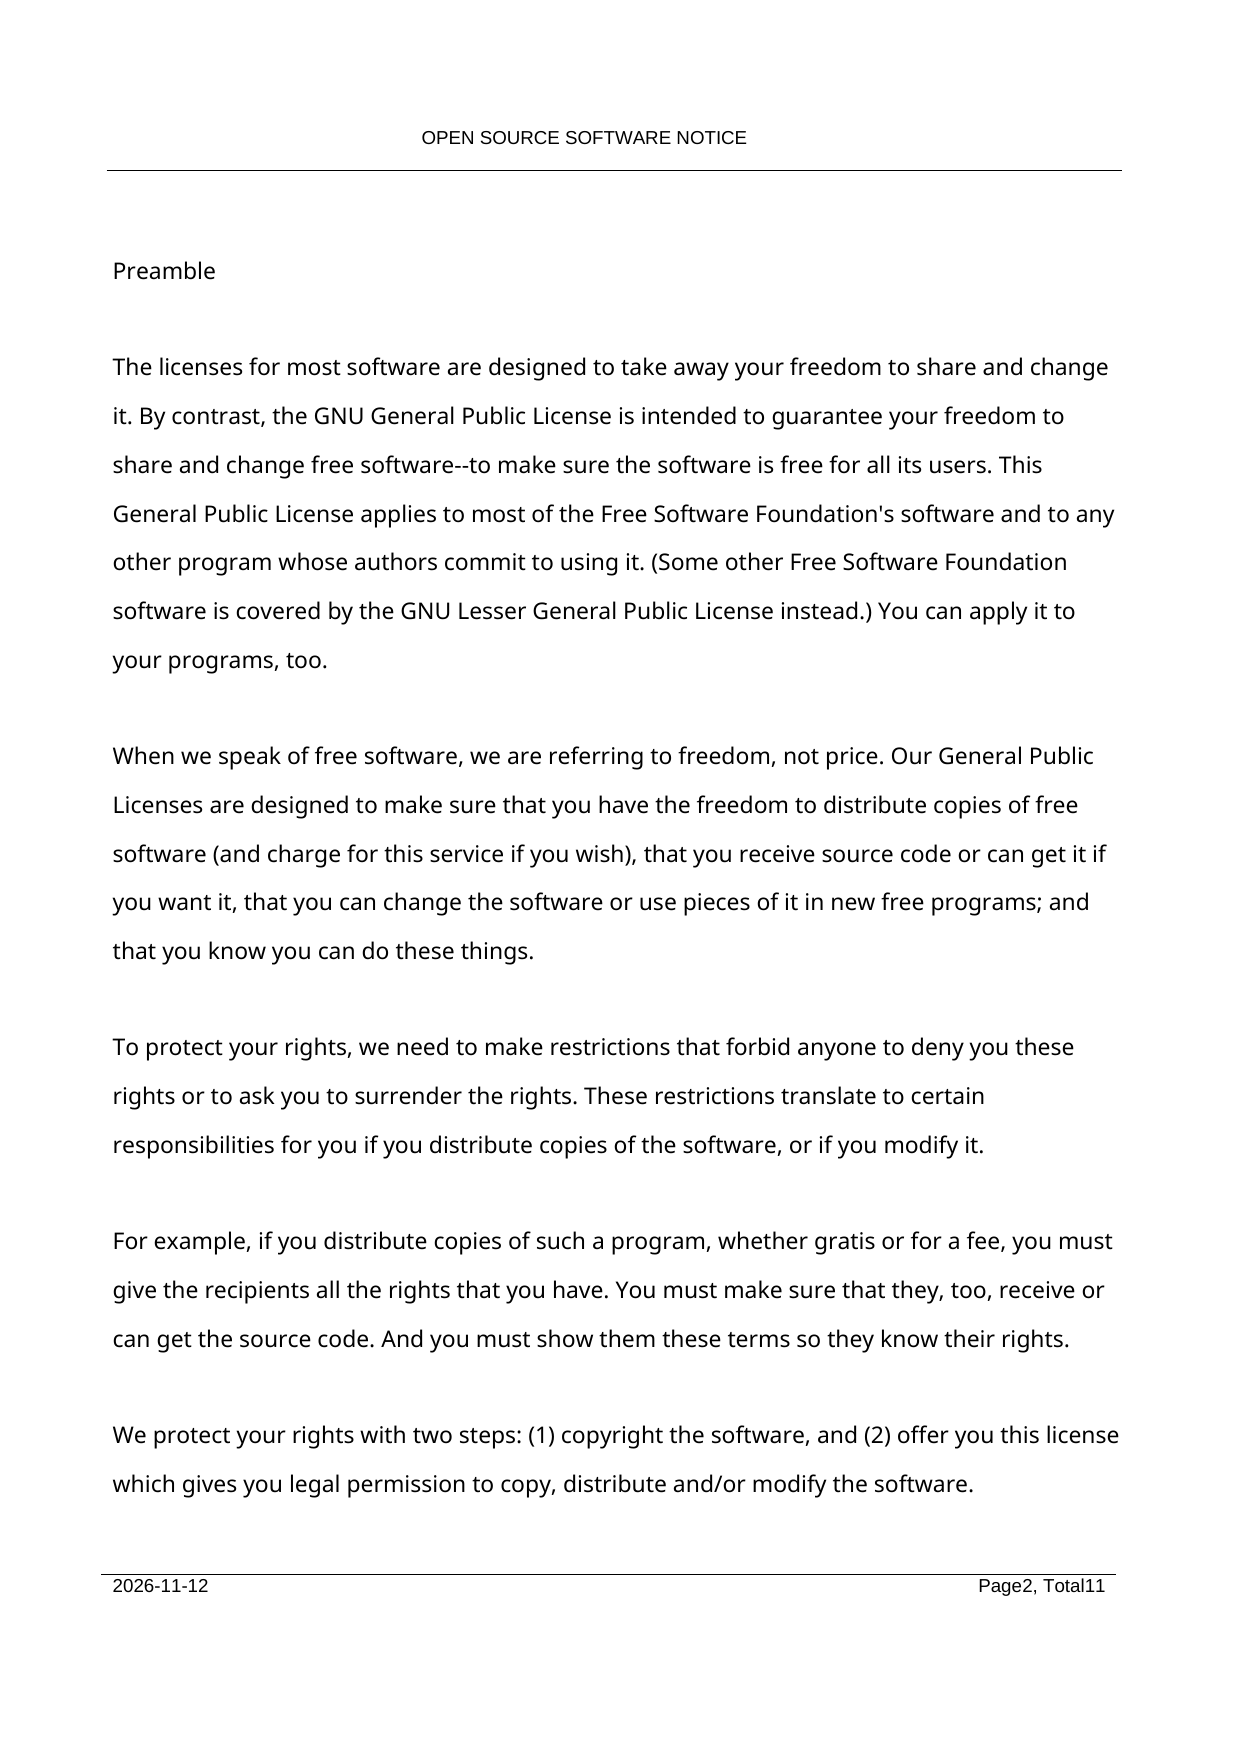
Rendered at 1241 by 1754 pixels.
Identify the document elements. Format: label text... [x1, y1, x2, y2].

text To protect your rights, we need to make restrictions that forbid anyone to deny you these rights or to ask you to surrender the rights. These restrictions translate to certain responsibilities for you if you distribute copies of the software, or if you modify it. [112, 1031, 1128, 1161]
text Preamble [112, 254, 1128, 287]
text We protect your rights with two steps: (1) copyright the software, and (2) offer you this license which gives you legal permission to copy, distribute and/or modify the software. [112, 1418, 1128, 1499]
text When we speak of free software, we are referring to freedom, not price. Our General Public Licenses are designed to make sure that you have the freedom to distribute copies of free software (and charge for this service if you wish), that you receive source code or can get it if you want it, that you can change the software or use pieces of it in new free programs; and that you know you can do these things. [112, 739, 1128, 967]
text The licenses for most software are designed to take away your freedom to share and change it. By contrast, the GNU General Public License is intended to guarantee your freedom to share and change free software--to make sure the software is free for all its users. This General Public License applies to most of the Free Software Foundation's software and to any other program whose authors commit to using it. (Some other Free Software Foundation software is covered by the GNU Lesser General Public License instead.) You can apply it to your programs, too. [112, 351, 1128, 676]
text For example, if you distribute copies of such a program, whether gratis or for a fee, you must give the recipients all the rights that you have. You must make sure that they, too, receive or can get the source code. And you must show them these terms so they know their rights. [112, 1224, 1128, 1354]
